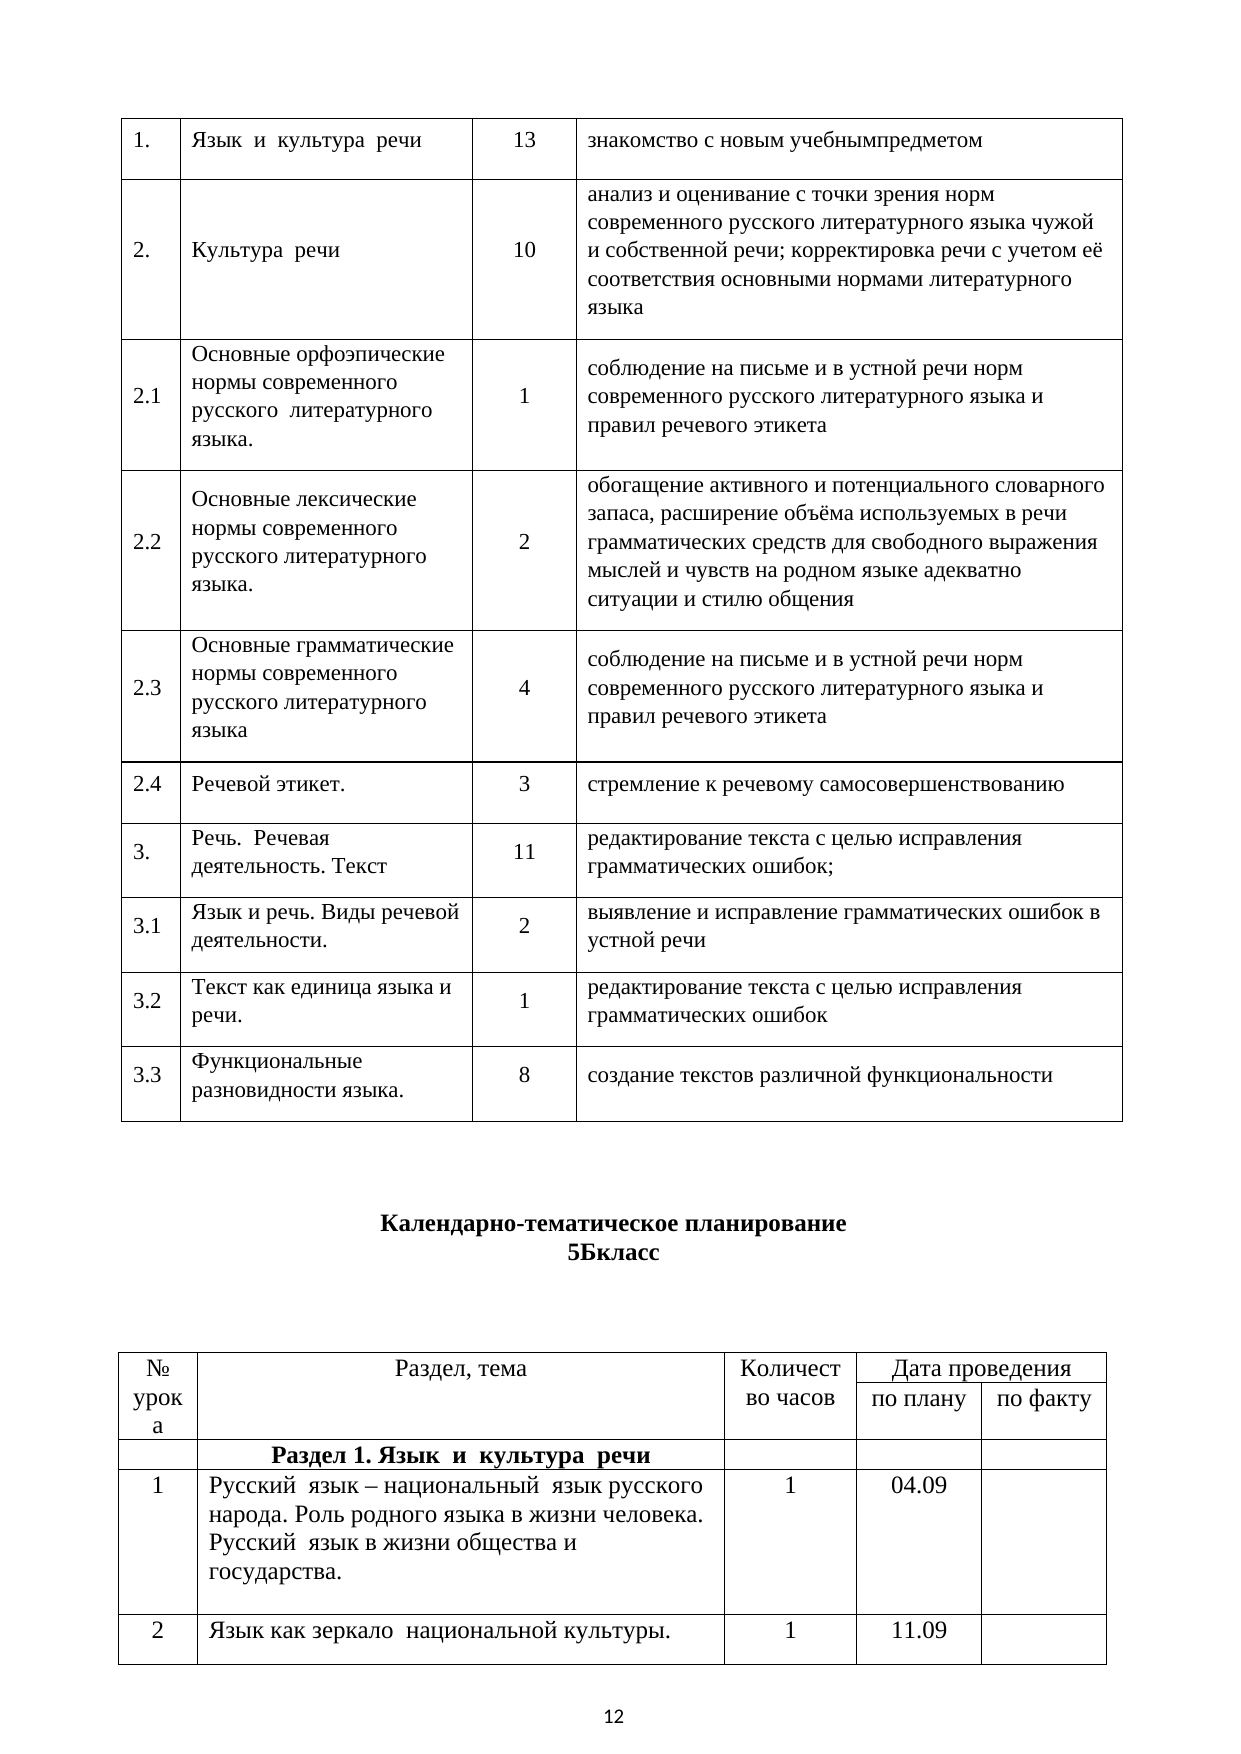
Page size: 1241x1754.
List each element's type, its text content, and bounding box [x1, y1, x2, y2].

table_cell 3.1 [122, 898, 180, 972]
table_cell редактирование текста с целью исправления грамматических ошибок [577, 973, 1122, 1046]
table_cell Речь. Речевая деятельность. Текст [181, 824, 472, 897]
table_cell 3 [473, 763, 576, 822]
table_cell Текст как единица языка и речи. [181, 973, 472, 1046]
table_cell 13 [473, 119, 576, 179]
table_header Количество часов [725, 1353, 856, 1439]
table_cell 2.4 [122, 763, 180, 822]
table_cell 2 [119, 1615, 197, 1664]
table_cell 1 [119, 1470, 197, 1614]
table_cell 3. [122, 824, 180, 897]
table_cell 1. [122, 119, 180, 179]
table_cell 1 [725, 1615, 856, 1664]
table_cell по плану [857, 1383, 981, 1439]
table_cell [857, 1440, 981, 1469]
table_cell 10 [473, 180, 576, 338]
table_cell знакомство с новым учебнымпредметом [577, 119, 1122, 179]
table_cell 2.3 [122, 631, 180, 761]
text Календарно-тематическое планирование [133, 1208, 1094, 1237]
table_cell Основные орфоэпические нормы современного русского литературного языка. [181, 340, 472, 470]
table_cell Культура речи [181, 180, 472, 338]
table_cell 2.2 [122, 471, 180, 630]
table_cell Язык и культура речи [181, 119, 472, 179]
table_cell 04.09 [857, 1470, 981, 1614]
table_cell 8 [473, 1047, 576, 1121]
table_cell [198, 1615, 724, 1664]
table_cell редактирование текста с целью исправления грамматических ошибок; [577, 824, 1122, 897]
table_cell Язык и речь. Виды речевой деятельности. [181, 898, 472, 972]
table_cell 3.3 [122, 1047, 180, 1121]
table_cell 2 [473, 471, 576, 630]
table_cell 1 [725, 1470, 856, 1614]
table_cell [982, 1615, 1106, 1664]
table_cell 11 [473, 824, 576, 897]
table_cell Основные лексические нормы современного русского литературного языка. [181, 471, 472, 630]
table_cell [982, 1440, 1106, 1469]
table_cell стремление к речевому самосовершенствованию [577, 763, 1122, 822]
table_cell 4 [473, 631, 576, 761]
table_cell [725, 1440, 856, 1469]
table_header № урока [119, 1353, 197, 1439]
table_cell Раздел 1. Язык и культура речи [198, 1440, 724, 1469]
table_cell Речевой этикет. [181, 763, 472, 822]
table_cell Русский язык – национальный язык русского народа. Роль родного языка в жизни человека. Русский язык в жизни общества и государства. [198, 1470, 724, 1614]
table_cell [982, 1470, 1106, 1614]
table_header Раздел, тема [198, 1353, 724, 1439]
table_cell 2. [122, 180, 180, 338]
table_cell 2.1 [122, 340, 180, 470]
table_cell по факту [982, 1383, 1106, 1439]
table_header Дата проведения [857, 1353, 1106, 1382]
table_cell анализ и оценивание с точки зрения норм современного русского литературного языка чужой и собственной речи; корректировка речи с учетом её соответствия основными нормами литературного языка [577, 180, 1122, 338]
table_cell Функциональные разновидности языка. [181, 1047, 472, 1121]
table_cell [119, 1440, 197, 1469]
table_cell 3.2 [122, 973, 180, 1046]
table_cell 2 [473, 898, 576, 972]
table_cell соблюдение на письме и в устной речи норм современного русского литературного языка и правил речевого этикета [577, 340, 1122, 470]
table_cell соблюдение на письме и в устной речи норм современного русского литературного языка и правил речевого этикета [577, 631, 1122, 761]
text 5Бкласс [133, 1237, 1094, 1266]
table_cell Основные грамматические нормы современного русского литературного языка [181, 631, 472, 761]
table_cell выявление и исправление грамматических ошибок в устной речи [577, 898, 1122, 972]
table_cell 1 [473, 973, 576, 1046]
table_cell создание текстов различной функциональности [577, 1047, 1122, 1121]
table_cell обогащение активного и потенциального словарного запаса, расширение объёма используемых в речи грамматических средств для свободного выражения мыслей и чувств на родном языке адекватно ситуации и стилю общения [577, 471, 1122, 630]
table_cell 1 [473, 340, 576, 470]
table_cell 11.09 [857, 1615, 981, 1664]
